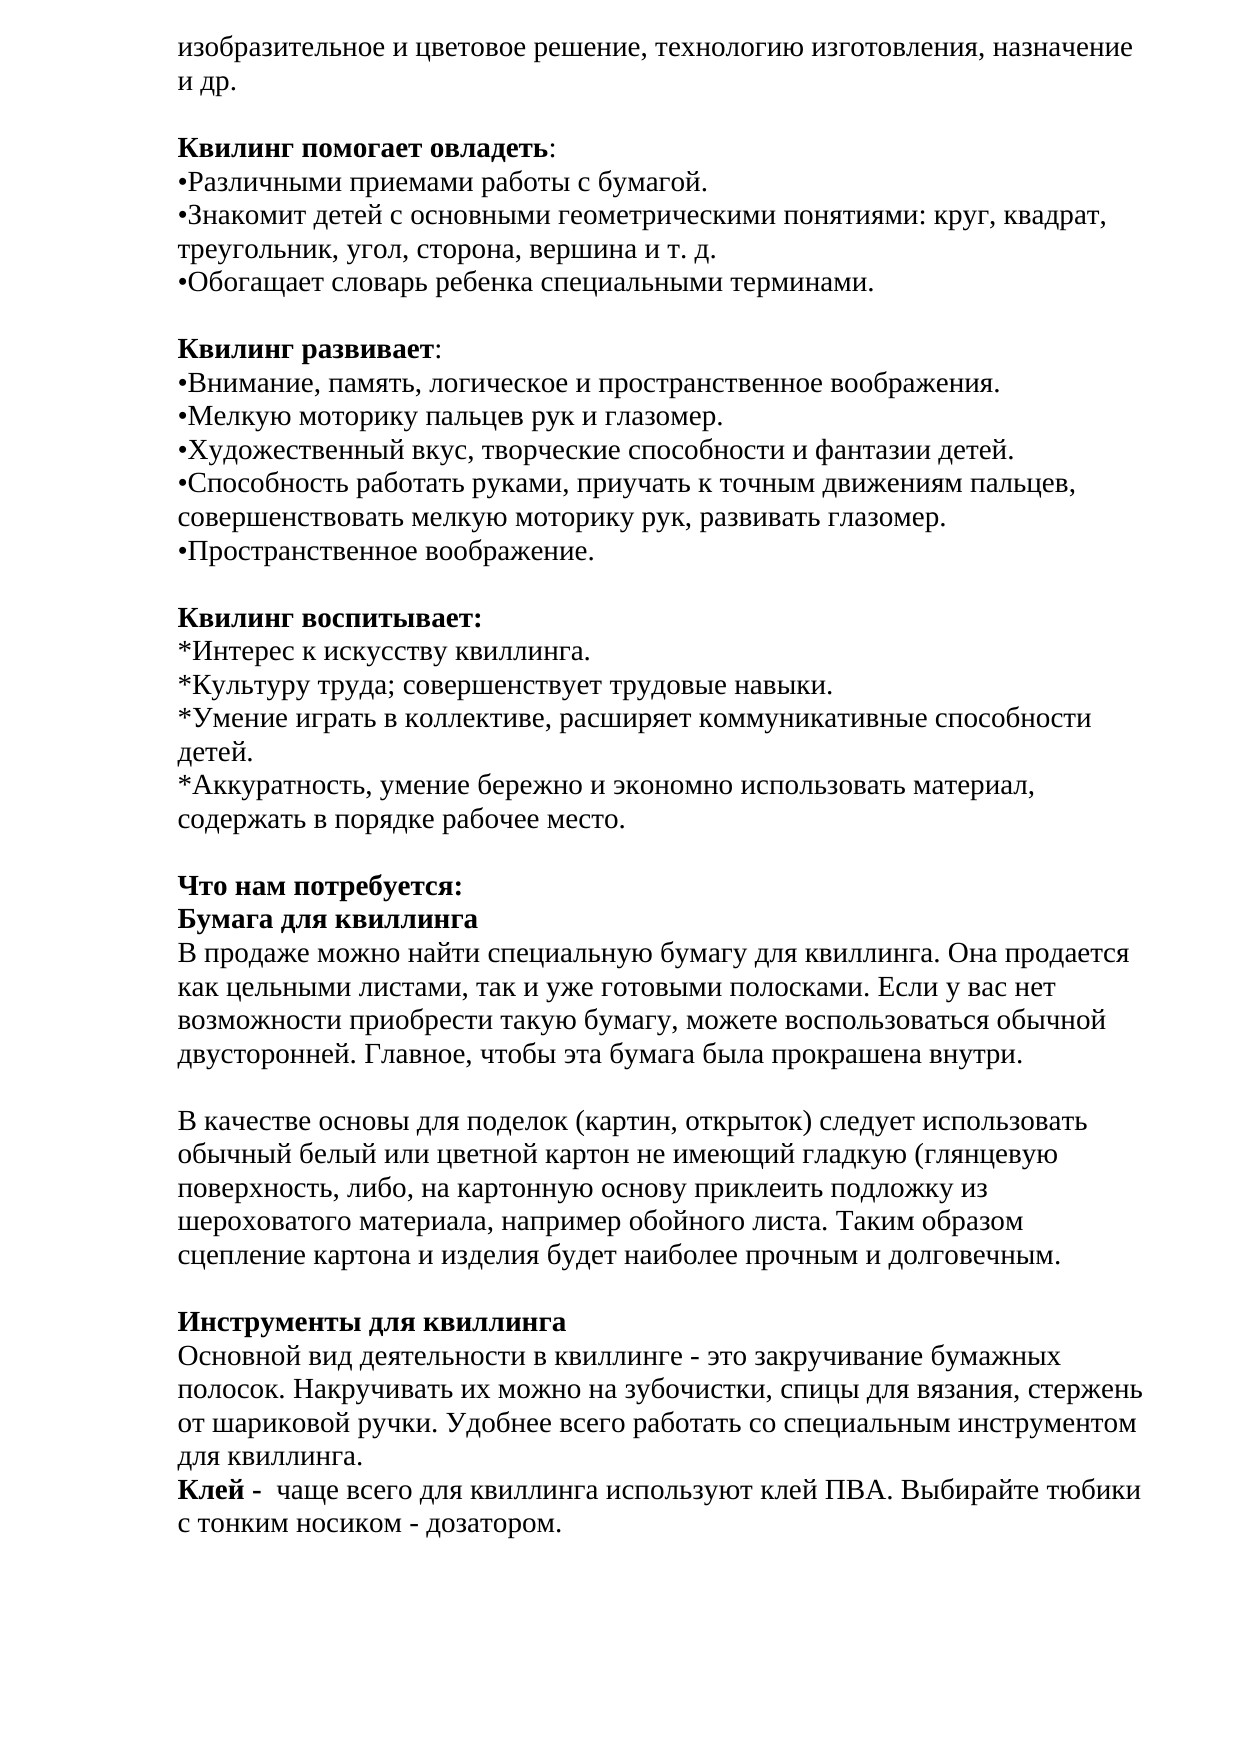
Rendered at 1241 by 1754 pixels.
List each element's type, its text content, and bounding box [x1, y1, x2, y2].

text Инструменты для квиллинга [177, 1304, 1152, 1338]
text В качестве основы для поделок (картин, открыток) следует использовать обычный белый или цветной картон не имеющий гладкую (глянцевую поверхность, либо, на картонную основу приклеить подложку из шероховатого материала, например обойного листа. Таким образом сцепление картона и изделия будет наиболее прочным и долговечным. [177, 1103, 1152, 1271]
text *Аккуратность, умение бережно и экономно использовать материал, содержать в порядке рабочее место. [177, 767, 1152, 834]
text Основной вид деятельности в квиллинге - это закручивание бумажных полосок. Накручивать их можно на зубочистки, спицы для вязания, стержень от шариковой ручки. Удобнее всего работать со специальным инструментом для квиллинга. [177, 1338, 1152, 1472]
text *Интерес к искусству квиллинга. [177, 633, 1152, 667]
text Квилинг развивает: [177, 331, 1152, 365]
text *Культуру труда; совершенствует трудовые навыки. [177, 667, 1152, 700]
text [177, 29, 1152, 97]
text Что нам потребуется: [177, 868, 1152, 902]
text •Знакомит детей с основными геометрическими понятиями: круг, квадрат, треугольник, угол, сторона, вершина и т. д. [177, 197, 1152, 264]
text Квилинг помогает овладеть: [177, 130, 1152, 164]
text Квилинг воспитывает: [177, 600, 1152, 633]
text •Мелкую моторику пальцев рук и глазомер. [177, 398, 1152, 432]
text В продаже можно найти специальную бумагу для квиллинга. Она продается как цельными листами, так и уже готовыми полосками. Если у вас нет возможности приобрести такую бумагу, можете воспользоваться обычной двусторонней. Главное, чтобы эта бумага была прокрашена внутри. [177, 935, 1152, 1069]
text •Внимание, память, логическое и пространственное воображения. [177, 365, 1152, 398]
text •Художественный вкус, творческие способности и фантазии детей. [177, 432, 1152, 466]
text •Пространственное воображение. [177, 533, 1152, 566]
text *Умение играть в коллективе, расширяет коммуникативные способности детей. [177, 700, 1152, 767]
text Клей - чаще всего для квиллинга используют клей ПВА. Выбирайте тюбики с тонким носиком - дозатором. [177, 1472, 1152, 1539]
text Бумага для квиллинга [177, 902, 1152, 935]
text •Различными приемами работы с бумагой. [177, 164, 1152, 197]
text •Обогащает словарь ребенка специальными терминами. [177, 264, 1152, 298]
text •Способность работать руками, приучать к точным движениям пальцев, совершенствовать мелкую моторику рук, развивать глазомер. [177, 466, 1152, 533]
